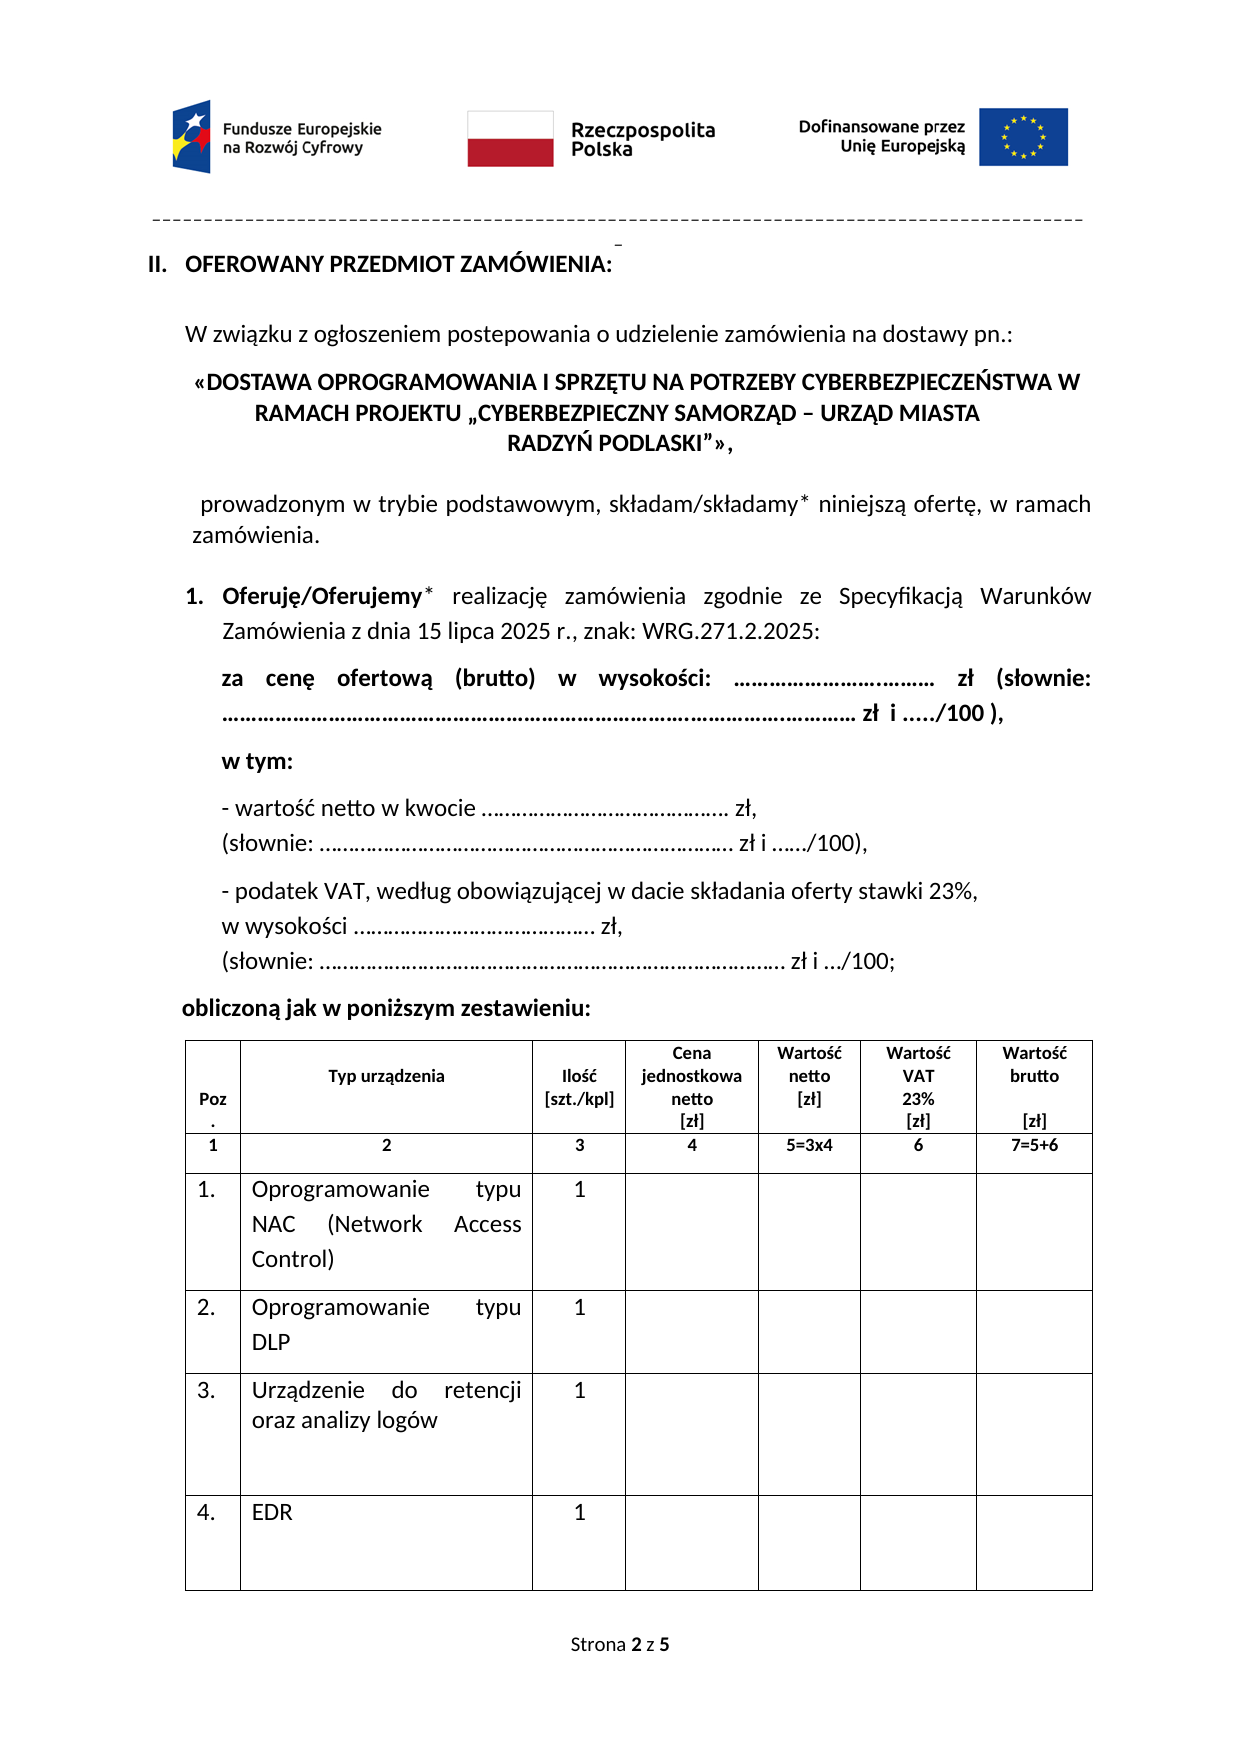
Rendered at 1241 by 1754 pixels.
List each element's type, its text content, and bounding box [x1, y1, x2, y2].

table_cell 2 [241, 1134, 532, 1172]
table_cell [861, 1496, 976, 1590]
table_cell [626, 1374, 758, 1494]
text W związku z ogłoszeniem postepowania o udzielenie zamówienia na dostawy pn.: [185, 319, 1093, 349]
picture [147, 73, 1093, 198]
table_cell [626, 1174, 758, 1290]
table_cell 1. [186, 1174, 240, 1290]
table_header Poz. [186, 1041, 240, 1132]
table_cell [977, 1291, 1092, 1373]
table_header Ilość [szt./kpl] [533, 1041, 625, 1132]
table_cell 7=5+6 [977, 1134, 1092, 1172]
text obliczoną jak w poniższym zestawieniu: [148, 992, 1093, 1023]
table_cell [977, 1174, 1092, 1290]
table_cell EDR [241, 1496, 532, 1590]
table_cell 1 [533, 1174, 625, 1290]
table_header Cena jednostkowa netto [zł] [626, 1041, 758, 1132]
table_header Typ urządzenia [241, 1041, 532, 1132]
text «DOSTAWA OPROGRAMOWANIA I SPRZĘTU NA POTRZEBY CYBERBEZPIECZEŃSTWA W RAMACH PROJEKTU „CYBERBEZPIECZNY SAMORZĄD – URZĄD MIASTA RADZYŃ PODLASKI”», [148, 366, 1093, 458]
table_cell [861, 1374, 976, 1494]
list - podatek VAT, według obowiązującej w dacie składania oferty stawki 23%, w wysokości …………………………………… zł, (słownie: ……………………………………………………………………… zł i …/100; [221, 875, 1093, 975]
table_cell Oprogramowanie typu NAC (Network Access Control) [241, 1174, 532, 1290]
table_cell [759, 1174, 860, 1290]
table_cell [759, 1374, 860, 1494]
table_header Wartość brutto [zł] [977, 1041, 1092, 1132]
table_cell 4 [626, 1134, 758, 1172]
text prowadzonym w trybie podstawowym, składam/składamy* niniejszą ofertę, w ramach zamówienia. [162, 488, 1093, 549]
table_header Wartość netto [zł] [759, 1041, 860, 1132]
list - wartość netto w kwocie ……………………………………. zł, (słownie: ……………………………………………………………… zł i ……/100), [221, 792, 1093, 858]
table_cell [759, 1291, 860, 1373]
table_cell [977, 1496, 1092, 1590]
table_cell 2. [186, 1291, 240, 1373]
table_cell 1 [533, 1496, 625, 1590]
table_cell [861, 1291, 976, 1373]
table_cell Urządzenie do retencji oraz analizy logów [241, 1374, 532, 1494]
table_cell 3. [186, 1374, 240, 1494]
list w tym: [221, 745, 1093, 775]
table_cell 6 [861, 1134, 976, 1172]
table_cell [626, 1291, 758, 1373]
table_cell 3 [533, 1134, 625, 1172]
list za cenę ofertową (brutto) w wysokości: …………………….……… zł (słownie: …………………………………………………………………….…………….………… zł i ...../100 ), [221, 662, 1093, 728]
table_cell 1 [533, 1291, 625, 1373]
table_cell [977, 1374, 1092, 1494]
table_cell Oprogramowanie typu DLP [241, 1291, 532, 1373]
table_cell [861, 1174, 976, 1290]
table_cell 1 [533, 1374, 625, 1494]
list Oferuję/Oferujemy* realizację zamówienia zgodnie ze Specyfikacją Warunków Zamówienia z dnia 15 lipca 2025 r., znak: WRG.271.2.2025: [185, 580, 1093, 645]
table_cell 4. [186, 1496, 240, 1590]
table_cell [759, 1496, 860, 1590]
table_cell 1 [186, 1134, 240, 1172]
table_cell [626, 1496, 758, 1590]
table_cell 5=3x4 [759, 1134, 860, 1172]
list OFEROWANY PRZEDMIOT ZAMÓWIENIA: [148, 249, 1093, 279]
table_header Wartość VAT 23% [zł] [861, 1041, 976, 1132]
